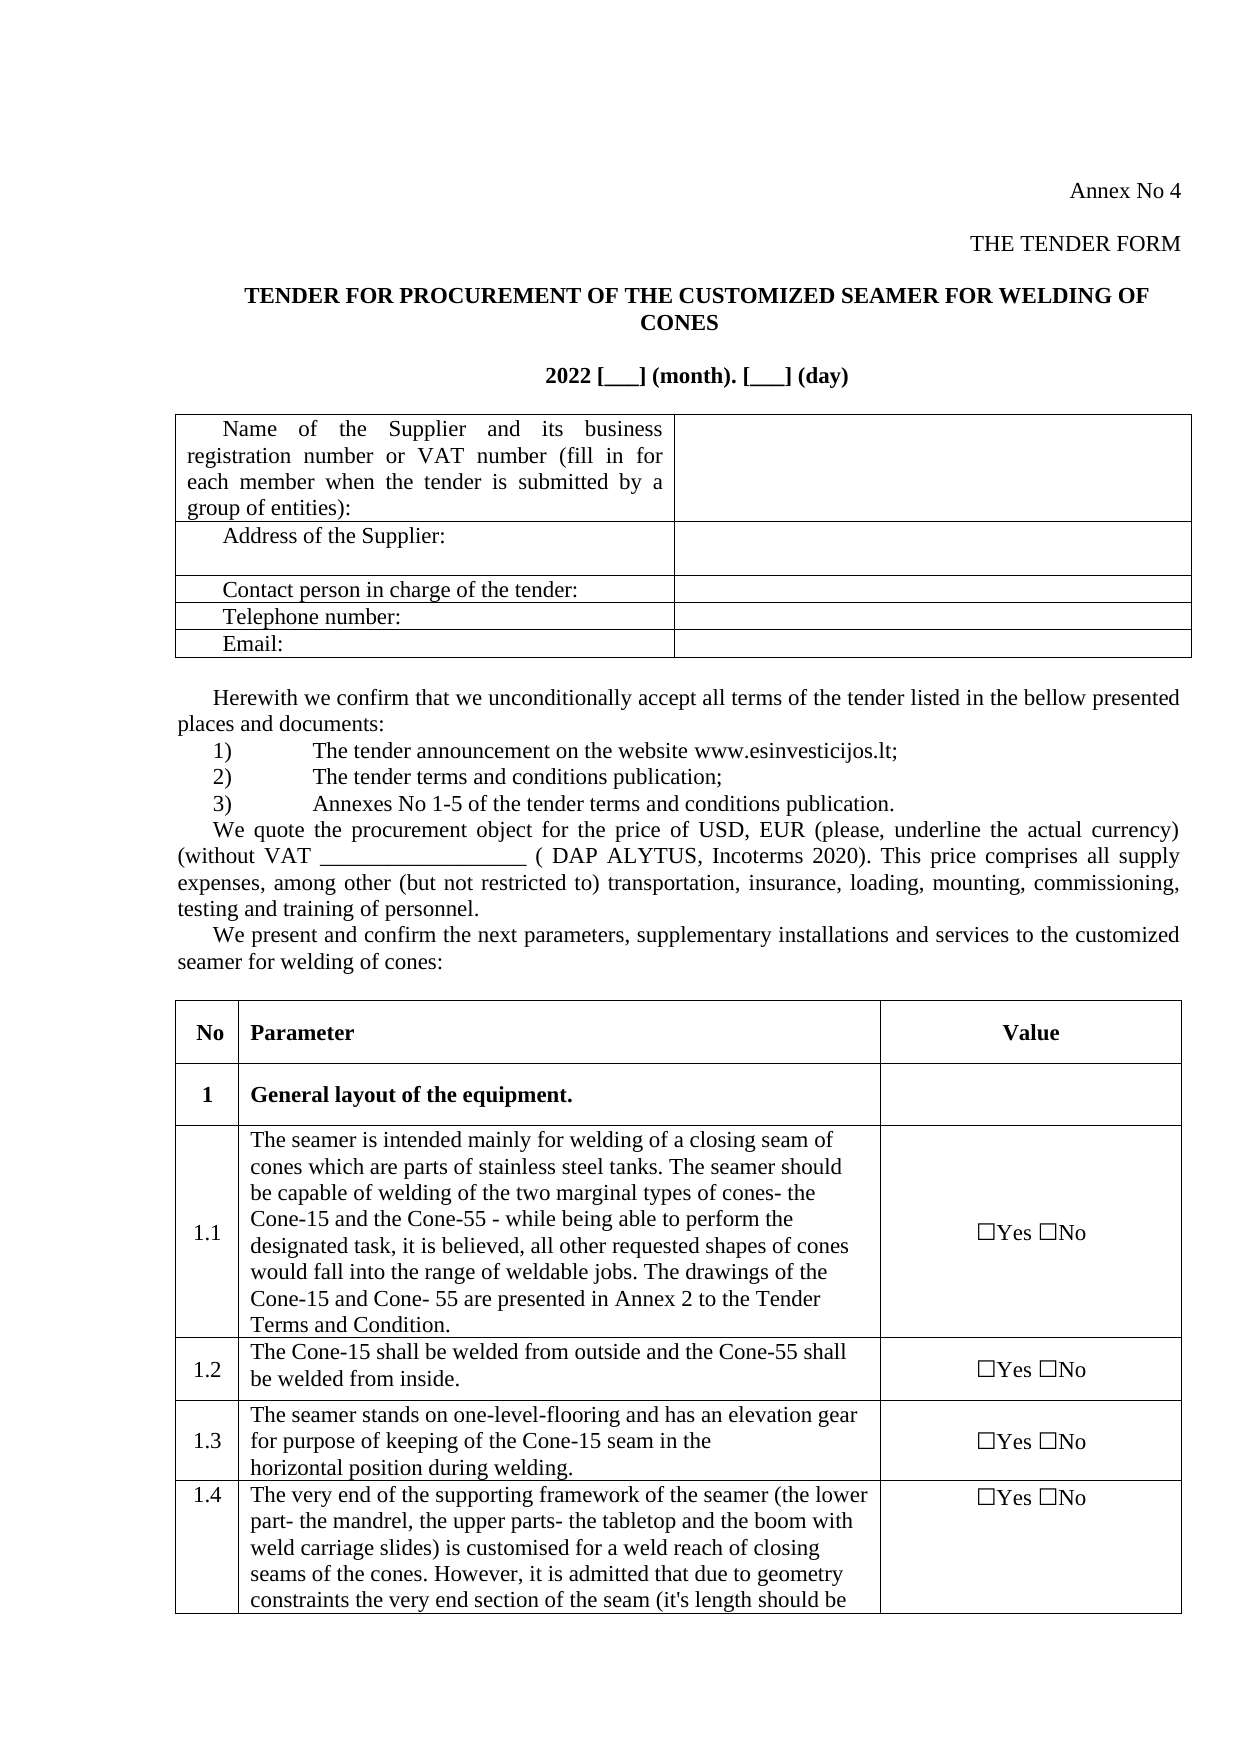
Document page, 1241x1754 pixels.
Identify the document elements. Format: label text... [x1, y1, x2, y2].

table_cell 1.2 [176, 1338, 238, 1400]
table_cell ☐Yes ☐No [881, 1481, 1181, 1613]
table_cell [675, 603, 1191, 629]
table_header [675, 415, 1191, 521]
table_header Value [881, 1001, 1181, 1063]
table_cell Email: [176, 630, 674, 657]
text Annex No 4 [177, 177, 1181, 203]
text Herewith we confirm that we unconditionally accept all terms of the tender listed in the bellow presented places and documents: [177, 684, 1181, 737]
table_cell [675, 522, 1191, 574]
list Annexes No 1-5 of the tender terms and conditions publication. [177, 789, 1181, 816]
text We present and confirm the next parameters, supplementary installations and services to the customized seamer for welding of cones: [177, 921, 1181, 974]
table_header Parameter [239, 1001, 880, 1063]
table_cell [239, 1481, 880, 1613]
table_cell General layout of the equipment. [239, 1064, 880, 1125]
table_cell 1.1 [176, 1126, 238, 1337]
text We quote the procurement object for the price of USD, EUR (please, underline the actual currency) (without VAT __________________ ( DAP ALYTUS, Incoterms 2020). This price comprises all supply expenses, among other (but not restricted to) transportation, insurance, loading, mounting, commissioning, testing and training of personnel. [177, 816, 1181, 921]
table_cell ☐Yes ☐No [881, 1401, 1181, 1480]
text TENDER FOR PROCUREMENT OF THE CUSTOMIZED SEAMER FOR WELDING OF CONES [177, 283, 1181, 335]
table_cell ☐Yes ☐No [881, 1126, 1181, 1337]
list The tender terms and conditions publication; [177, 763, 1181, 789]
table_cell [675, 576, 1191, 602]
table_cell [675, 630, 1191, 657]
list The tender announcement on the website www.esinvesticijos.lt; [177, 737, 1181, 763]
table_cell Telephone number: [176, 603, 674, 629]
table_header Name of the Supplier and its business registration number or VAT number (fill in for each member when the tender is submitted by a group of entities): [176, 415, 674, 521]
table_cell [881, 1064, 1181, 1125]
table_cell ☐Yes ☐No [881, 1338, 1181, 1400]
table_cell Contact person in charge of the tender: [176, 576, 674, 602]
table_cell 1 [176, 1064, 238, 1125]
table_cell 1.4 [176, 1481, 238, 1613]
table_cell Address of the Supplier: [176, 522, 674, 574]
table_header No [176, 1001, 238, 1063]
text THE TENDER FORM [177, 230, 1181, 256]
table_cell 1.3 [176, 1401, 238, 1480]
table_cell The seamer is intended mainly for welding of a closing seam of cones which are parts of stainless steel tanks. The seamer should be capable of welding of the two marginal types of cones- the Cone-15 and the Cone-55 - while being able to perform the designated task, it is believed, all other requested shapes of cones would fall into the range of weldable jobs. The drawings of the Cone-15 and Cone- 55 are presented in Annex 2 to the Tender Terms and Condition. [239, 1126, 880, 1337]
table_cell The Cone-15 shall be welded from outside and the Cone-55 shall be welded from inside. [239, 1338, 880, 1400]
text 2022 [___] (month). [___] (day) [177, 362, 1181, 388]
table_cell The seamer stands on one-level-flooring and has an elevation gear for purpose of keeping of the Cone-15 seam in the horizontal position during welding. [239, 1401, 880, 1480]
